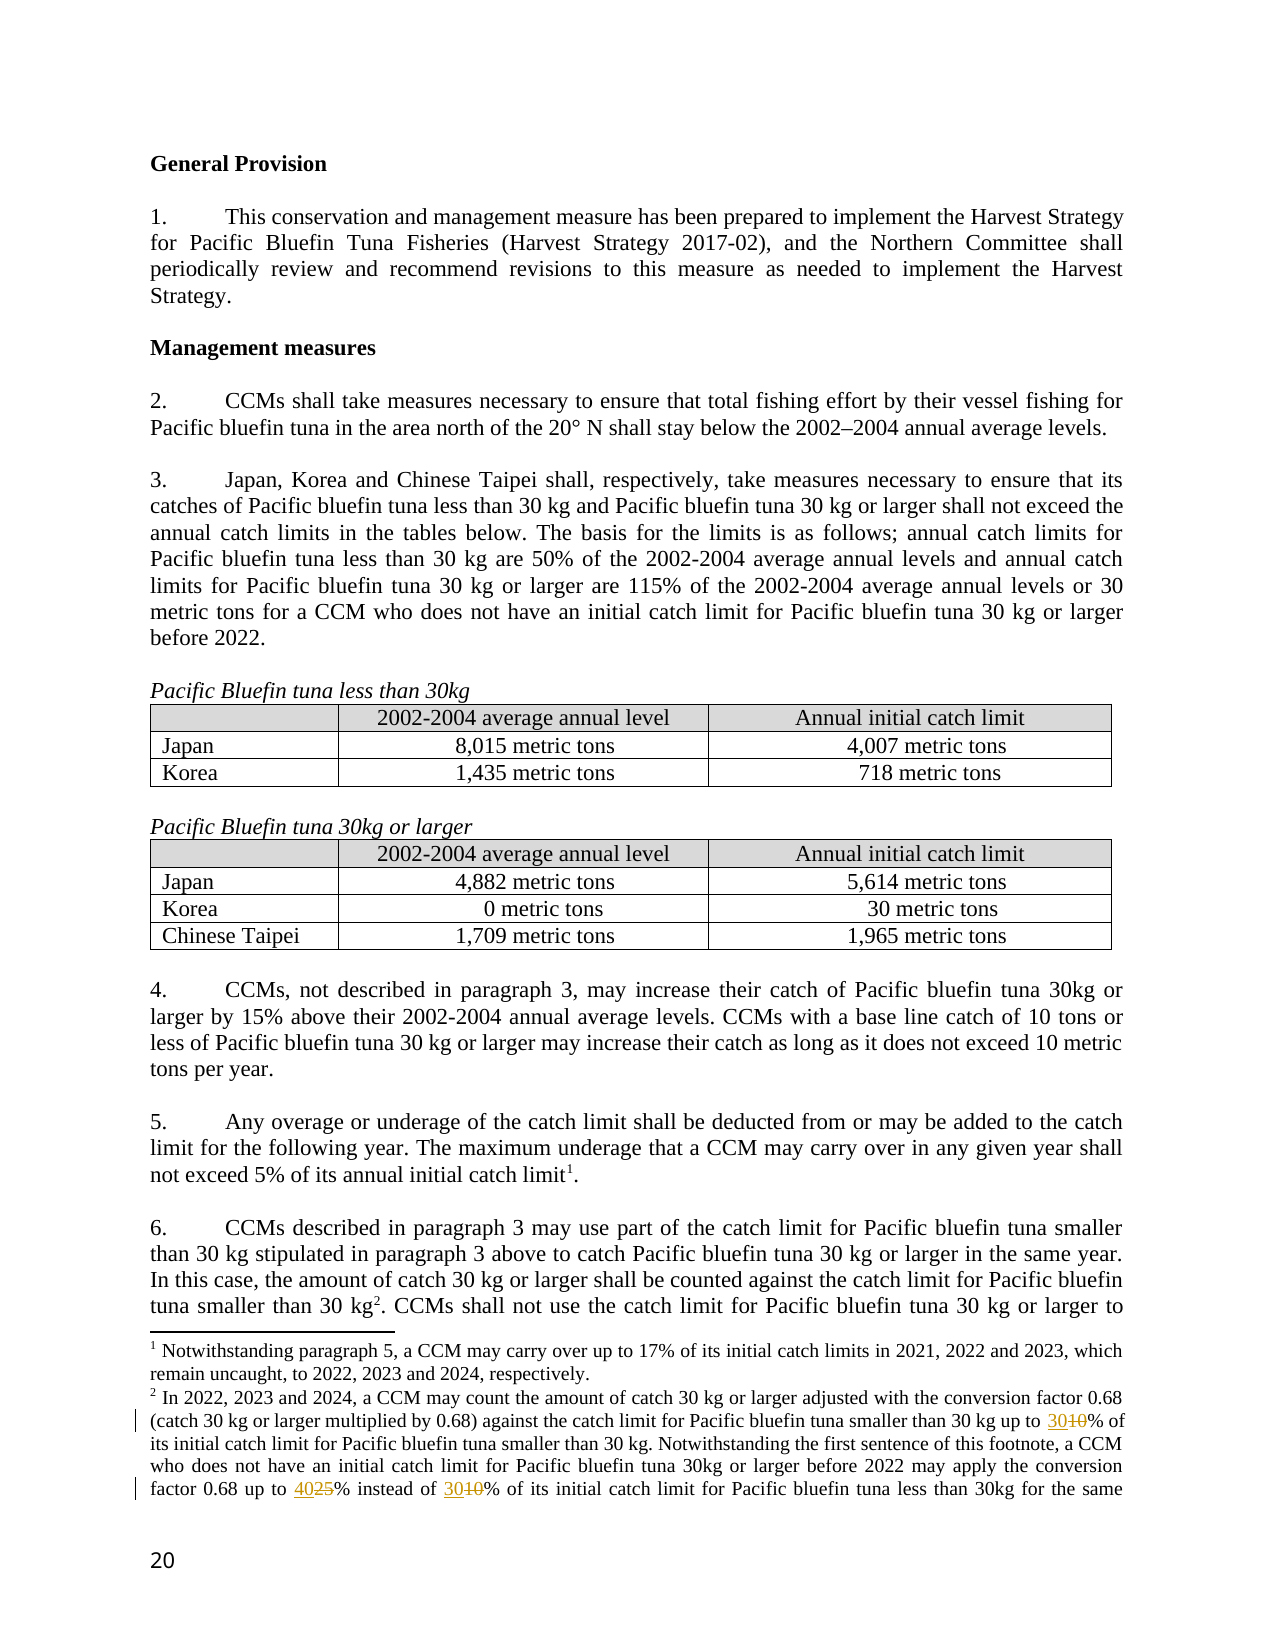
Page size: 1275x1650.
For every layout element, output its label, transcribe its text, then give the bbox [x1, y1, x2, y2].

table_cell 718 metric tons [709, 759, 1111, 786]
table_cell 0 metric tons [339, 895, 708, 922]
table_header [151, 840, 338, 867]
list CCMs, not described in paragraph 3, may increase their catch of Pacific bluefin tuna 30kg or larger by 15% above their 2002-2004 annual average levels. CCMs with a base line catch of 10 tons or less of Pacific bluefin tuna 30 kg or larger may increase their catch as long as it does not exceed 10 metric tons per year. [150, 976, 1125, 1082]
text Pacific Bluefin tuna less than 30kg [150, 677, 1125, 703]
table_cell Chinese Taipei [151, 923, 338, 949]
table_header 2002-2004 average annual level [339, 705, 708, 731]
list Any overage or underage of the catch limit shall be deducted from or may be added to the catch limit for the following year. The maximum underage that a CCM may carry over in any given year shall not exceed 5% of its annual initial catch limit. [150, 1108, 1125, 1187]
table_cell 30 metric tons [709, 895, 1111, 922]
list This conservation and management measure has been prepared to implement the Harvest Strategy for Pacific Bluefin Tuna Fisheries (Harvest Strategy 2017-02), and the Northern Committee shall periodically review and recommend revisions to this measure as needed to implement the Harvest Strategy. [150, 203, 1125, 308]
table_header 2002-2004 average annual level [339, 840, 708, 867]
table_cell 8,015 metric tons [339, 732, 708, 758]
table_header Annual initial catch limit [709, 840, 1111, 867]
table_cell 1,709 metric tons [339, 923, 708, 949]
table_header Annual initial catch limit [709, 705, 1111, 731]
table_cell 5,614 metric tons [709, 868, 1111, 894]
table_cell Korea [151, 759, 338, 786]
table_cell Korea [151, 895, 338, 922]
list CCMs shall take measures necessary to ensure that total fishing effort by their vessel fishing for Pacific bluefin tuna in the area north of the 20° N shall stay below the 2002–2004 annual average levels. [150, 387, 1125, 440]
text Pacific Bluefin tuna 30kg or larger [150, 813, 1125, 839]
table_cell 1,435 metric tons [339, 759, 708, 786]
text General Provision [150, 150, 1125, 176]
text Management measures [150, 334, 1125, 361]
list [150, 1213, 1125, 1319]
list Japan, Korea and Chinese Taipei shall, respectively, take measures necessary to ensure that its catches of Pacific bluefin tuna less than 30 kg and Pacific bluefin tuna 30 kg or larger shall not exceed the annual catch limits in the tables below. The basis for the limits is as follows; annual catch limits for Pacific bluefin tuna less than 30 kg are 50% of the 2002-2004 average annual levels and annual catch limits for Pacific bluefin tuna 30 kg or larger are 115% of the 2002-2004 average annual levels or 30 metric tons for a CCM who does not have an initial catch limit for Pacific bluefin tuna 30 kg or larger before 2022. [150, 466, 1125, 651]
table_cell 4,882 metric tons [339, 868, 708, 894]
table_cell Japan [151, 868, 338, 894]
table_cell 4,007 metric tons [709, 732, 1111, 758]
table_cell 1,965 metric tons [709, 923, 1111, 949]
table_cell Japan [151, 732, 338, 758]
table_header [151, 705, 338, 731]
